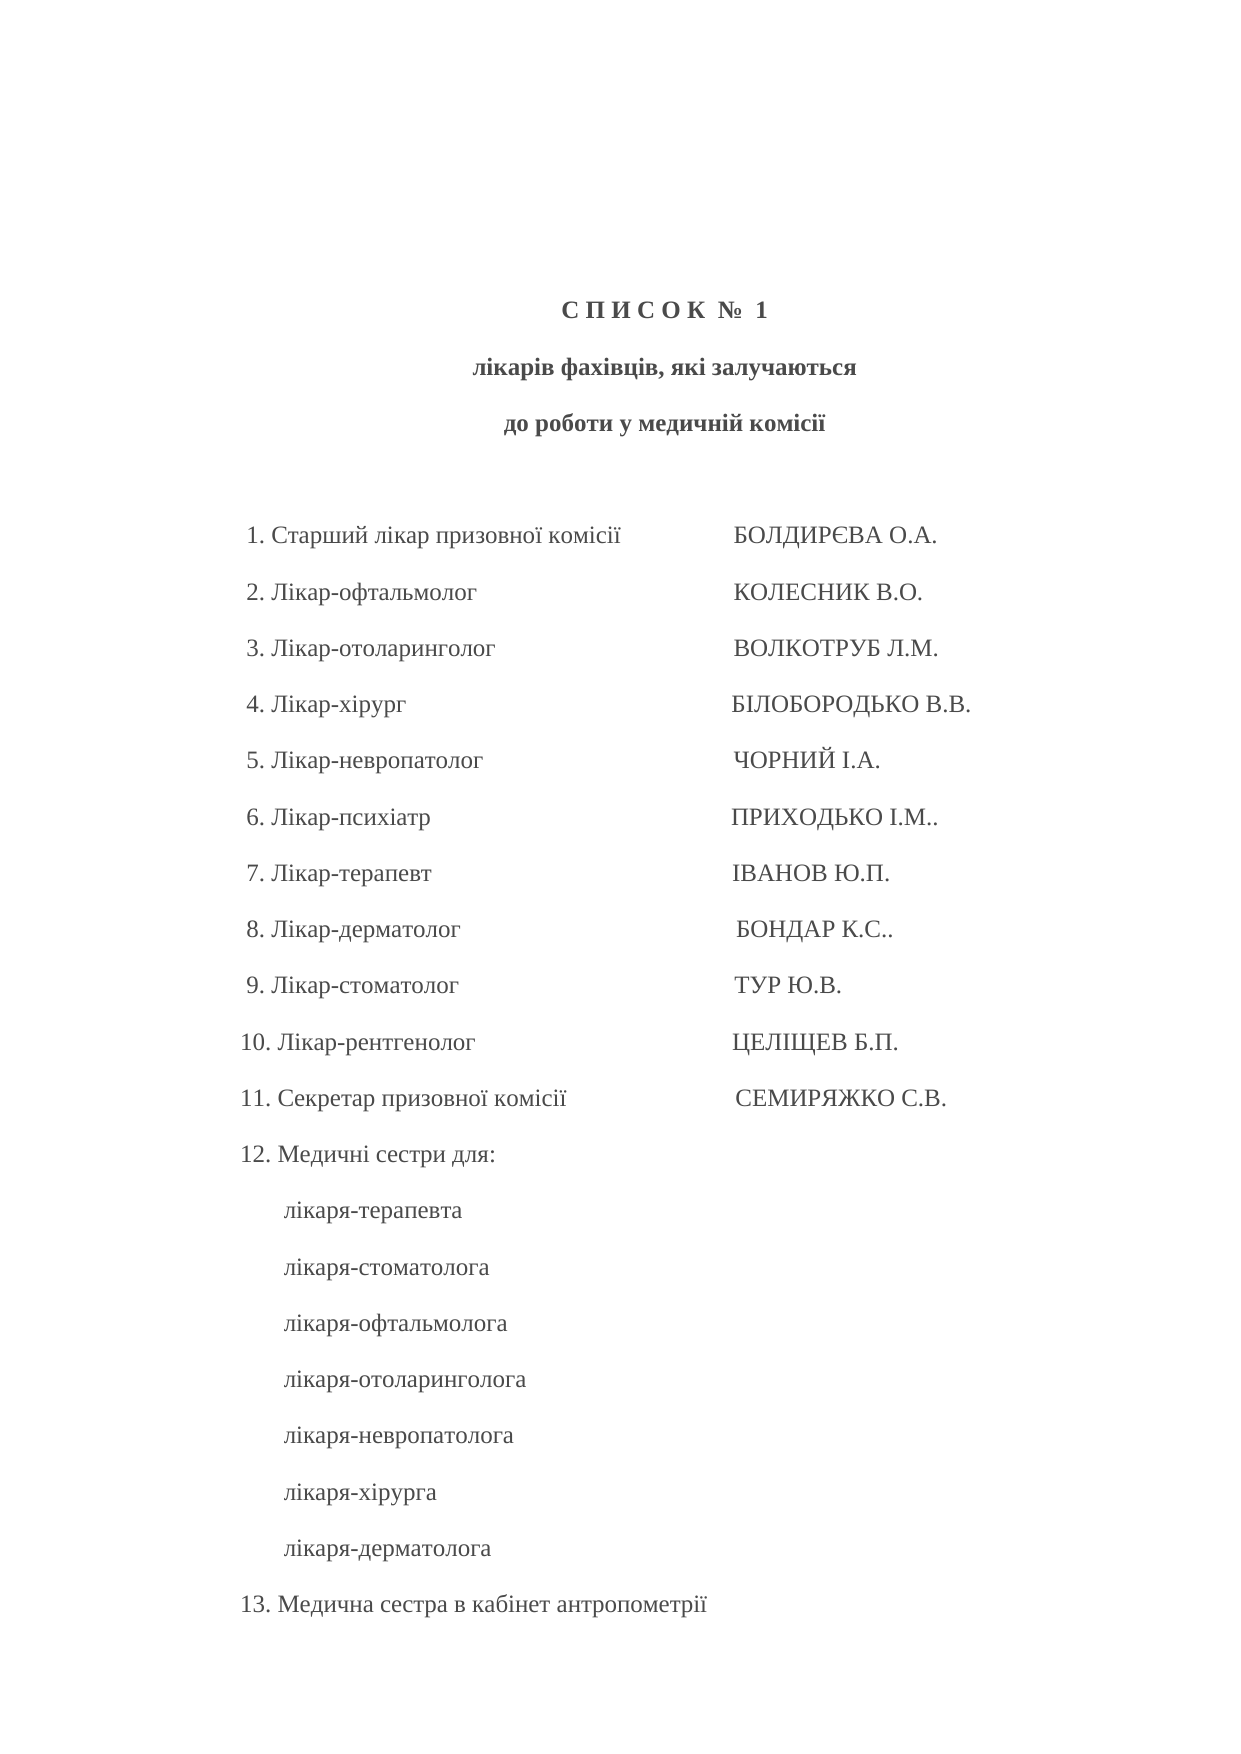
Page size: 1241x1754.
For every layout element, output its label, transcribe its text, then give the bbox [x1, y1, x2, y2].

text 8. Лікар-дерматолог БОНДАР К.С.. [177, 906, 1152, 943]
text С П И С О К № 1 [177, 287, 1152, 324]
text 10. Лікар-рентгенолог ЦЕЛІЩЕВ Б.П. [177, 1018, 1152, 1056]
text 2. Лікар-офтальмолог КОЛЕСНИК В.О. [177, 568, 1152, 606]
text лікаря-стоматолога [177, 1243, 1152, 1281]
text 11. Секретар призовної комісії СЕМИРЯЖКО С.В. [177, 1074, 1152, 1112]
text 5. Лікар-невропатолог ЧОРНИЙ І.А. [177, 737, 1152, 774]
text лікарів фахівців, які залучаються [177, 343, 1152, 381]
text 7. Лікар-терапевт ІВАНОВ Ю.П. [177, 849, 1152, 887]
text 1. Старший лікар призовної комісії БОЛДИРЄВА О.А. [177, 512, 1152, 549]
text 4. Лікар-хірург БІЛОБОРОДЬКО В.В. [177, 681, 1152, 718]
text 3. Лікар-отоларинголог ВОЛКОТРУБ Л.М. [177, 624, 1152, 662]
text лікаря-невропатолога [177, 1412, 1152, 1449]
text лікаря-дерматолога [177, 1524, 1152, 1562]
text до роботи у медичній комісії [177, 399, 1152, 437]
text 9. Лікар-стоматолог ТУР Ю.В. [177, 962, 1152, 999]
text 13. Медична сестра в кабінет антропометрії [177, 1581, 1152, 1618]
text лікаря-хірурга [177, 1468, 1152, 1506]
text 12. Медичні сестри для: [177, 1131, 1152, 1168]
text лікаря-отоларинголога [177, 1356, 1152, 1393]
text лікаря-терапевта [177, 1187, 1152, 1224]
text лікаря-офтальмолога [177, 1299, 1152, 1337]
text 6. Лікар-психіатр ПРИХОДЬКО І.М.. [177, 793, 1152, 831]
